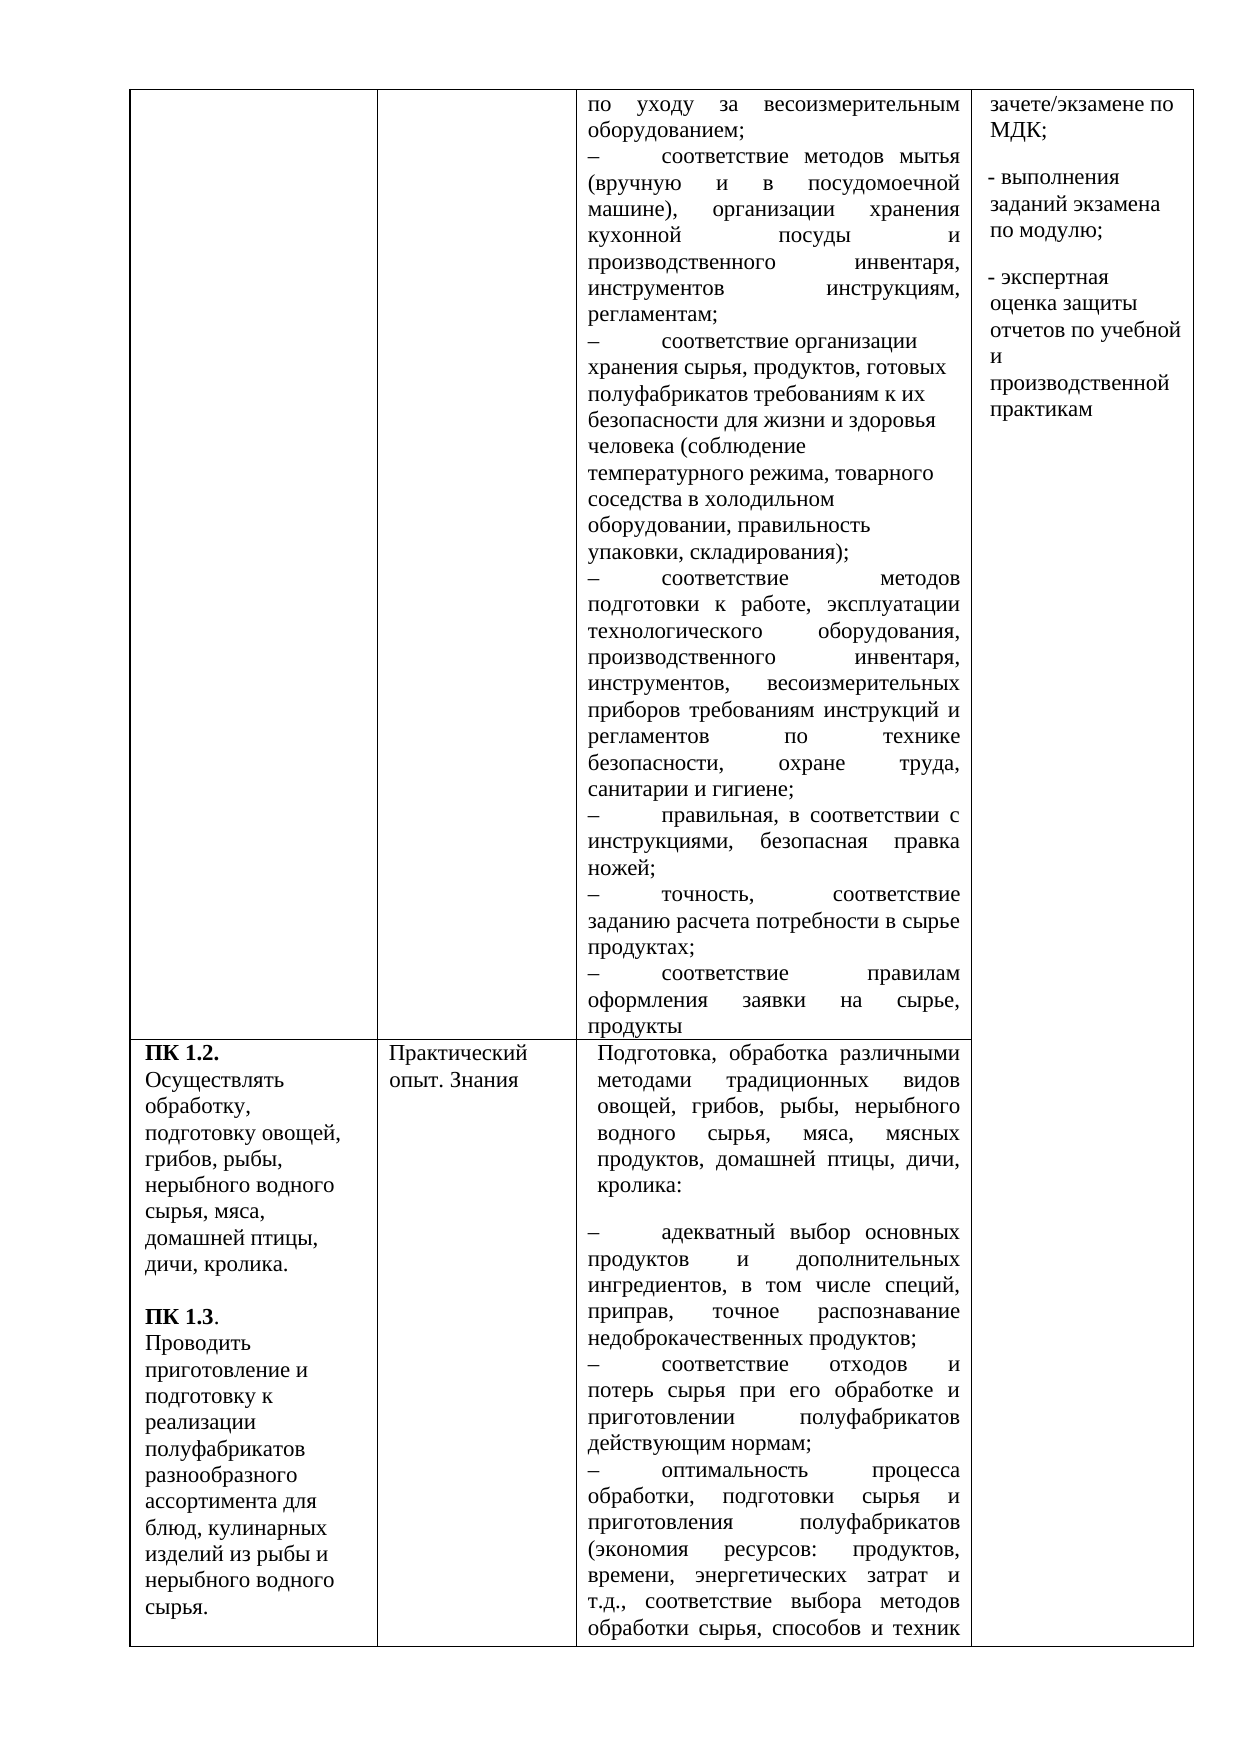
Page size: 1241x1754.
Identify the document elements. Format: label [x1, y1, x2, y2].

table_cell [577, 1040, 971, 1646]
table_cell [131, 1040, 377, 1646]
table_cell [378, 1040, 576, 1646]
table_cell [131, 90, 377, 1038]
table_cell [378, 90, 576, 1038]
table_cell [577, 90, 971, 1038]
table_cell [972, 90, 1193, 1646]
